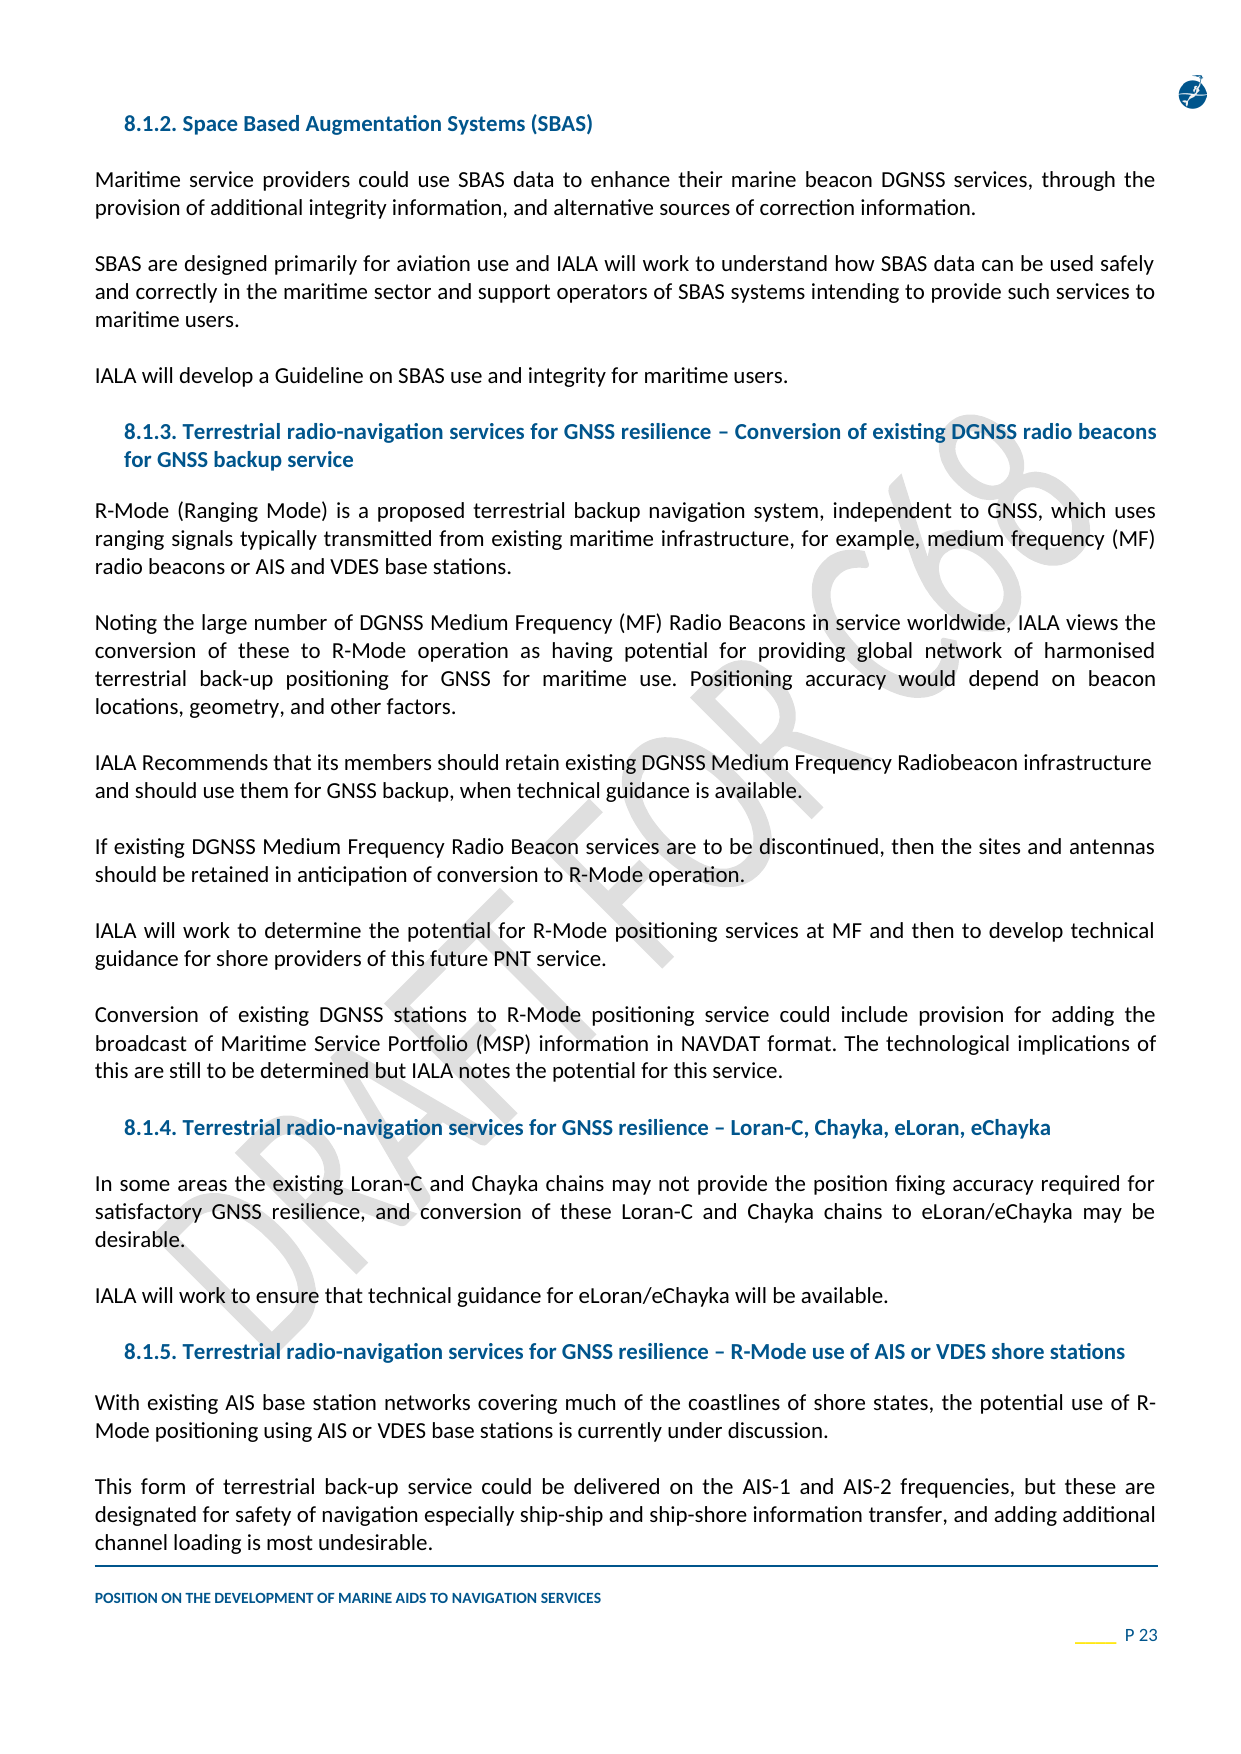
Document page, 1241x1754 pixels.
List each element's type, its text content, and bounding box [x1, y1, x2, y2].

text IALA will work to ensure that technical guidance for eLoran/eChayka will be available. [94, 1281, 1157, 1309]
text IALA will work to determine the potential for R-Mode positioning services at MF and then to develop technical guidance for shore providers of this future PNT service. [94, 917, 1157, 973]
text This form of terrestrial back-up service could be delivered on the AIS-1 and AIS-2 frequencies, but these are designated for safety of navigation especially ship-ship and ship-shore information transfer, and adding additional channel loading is most undesirable. [94, 1472, 1157, 1556]
text SBAS are designed primarily for aviation use and IALA will work to understand how SBAS data can be used safely and correctly in the maritime sector and support operators of SBAS systems intending to provide such services to maritime users. [94, 249, 1157, 333]
subtitle Terrestrial radio-navigation services for GNSS resilience – R-Mode use of AIS or VDES shore stations [124, 1337, 1157, 1365]
text Maritime service providers could use SBAS data to enhance their marine beacon DGNSS services, through the provision of additional integrity information, and alternative sources of correction information. [94, 165, 1157, 221]
text IALA Recommends that its members should retain existing DGNSS Medium Frequency Radiobeacon infrastructure and should use them for GNSS backup, when technical guidance is available. [94, 748, 1157, 804]
text With existing AIS base station networks covering much of the coastlines of shore states, the potential use of R-Mode positioning using AIS or VDES base stations is currently under discussion. [94, 1388, 1157, 1444]
text Conversion of existing DGNSS stations to R-Mode positioning service could include provision for adding the broadcast of Maritime Service Portfolio (MSP) information in NAVDAT format. The technological implications of this are still to be determined but IALA notes the potential for this service. [94, 1001, 1157, 1085]
subtitle Terrestrial radio-navigation services for GNSS resilience – Conversion of existing DGNSS radio beacons for GNSS backup service [124, 417, 1157, 473]
text R-Mode (Ranging Mode) is a proposed terrestrial backup navigation system, independent to GNSS, which uses ranging signals typically transmitted from existing maritime infrastructure, for example, medium frequency (MF) radio beacons or AIS and VDES base stations. [94, 496, 1157, 580]
subtitle Space Based Augmentation Systems (SBAS) [124, 109, 1157, 137]
subtitle Terrestrial radio-navigation services for GNSS resilience – Loran-C, Chayka, eLoran, eChayka [124, 1113, 1157, 1141]
text Noting the large number of DGNSS Medium Frequency (MF) Radio Beacons in service worldwide, IALA views the conversion of these to R-Mode operation as having potential for providing global network of harmonised terrestrial back-up positioning for GNSS for maritime use. Positioning accuracy would depend on beacon locations, geometry, and other factors. [94, 608, 1157, 720]
text If existing DGNSS Medium Frequency Radio Beacon services are to be discontinued, then the sites and antennas should be retained in anticipation of conversion to R-Mode operation. [94, 832, 1157, 888]
picture [1147, 25, 1241, 144]
text In some areas the existing Loran-C and Chayka chains may not provide the position fixing accuracy required for satisfactory GNSS resilience, and conversion of these Loran-C and Chayka chains to eLoran/eChayka may be desirable. [94, 1169, 1157, 1253]
text IALA will develop a Guideline on SBAS use and integrity for maritime users. [94, 361, 1157, 389]
